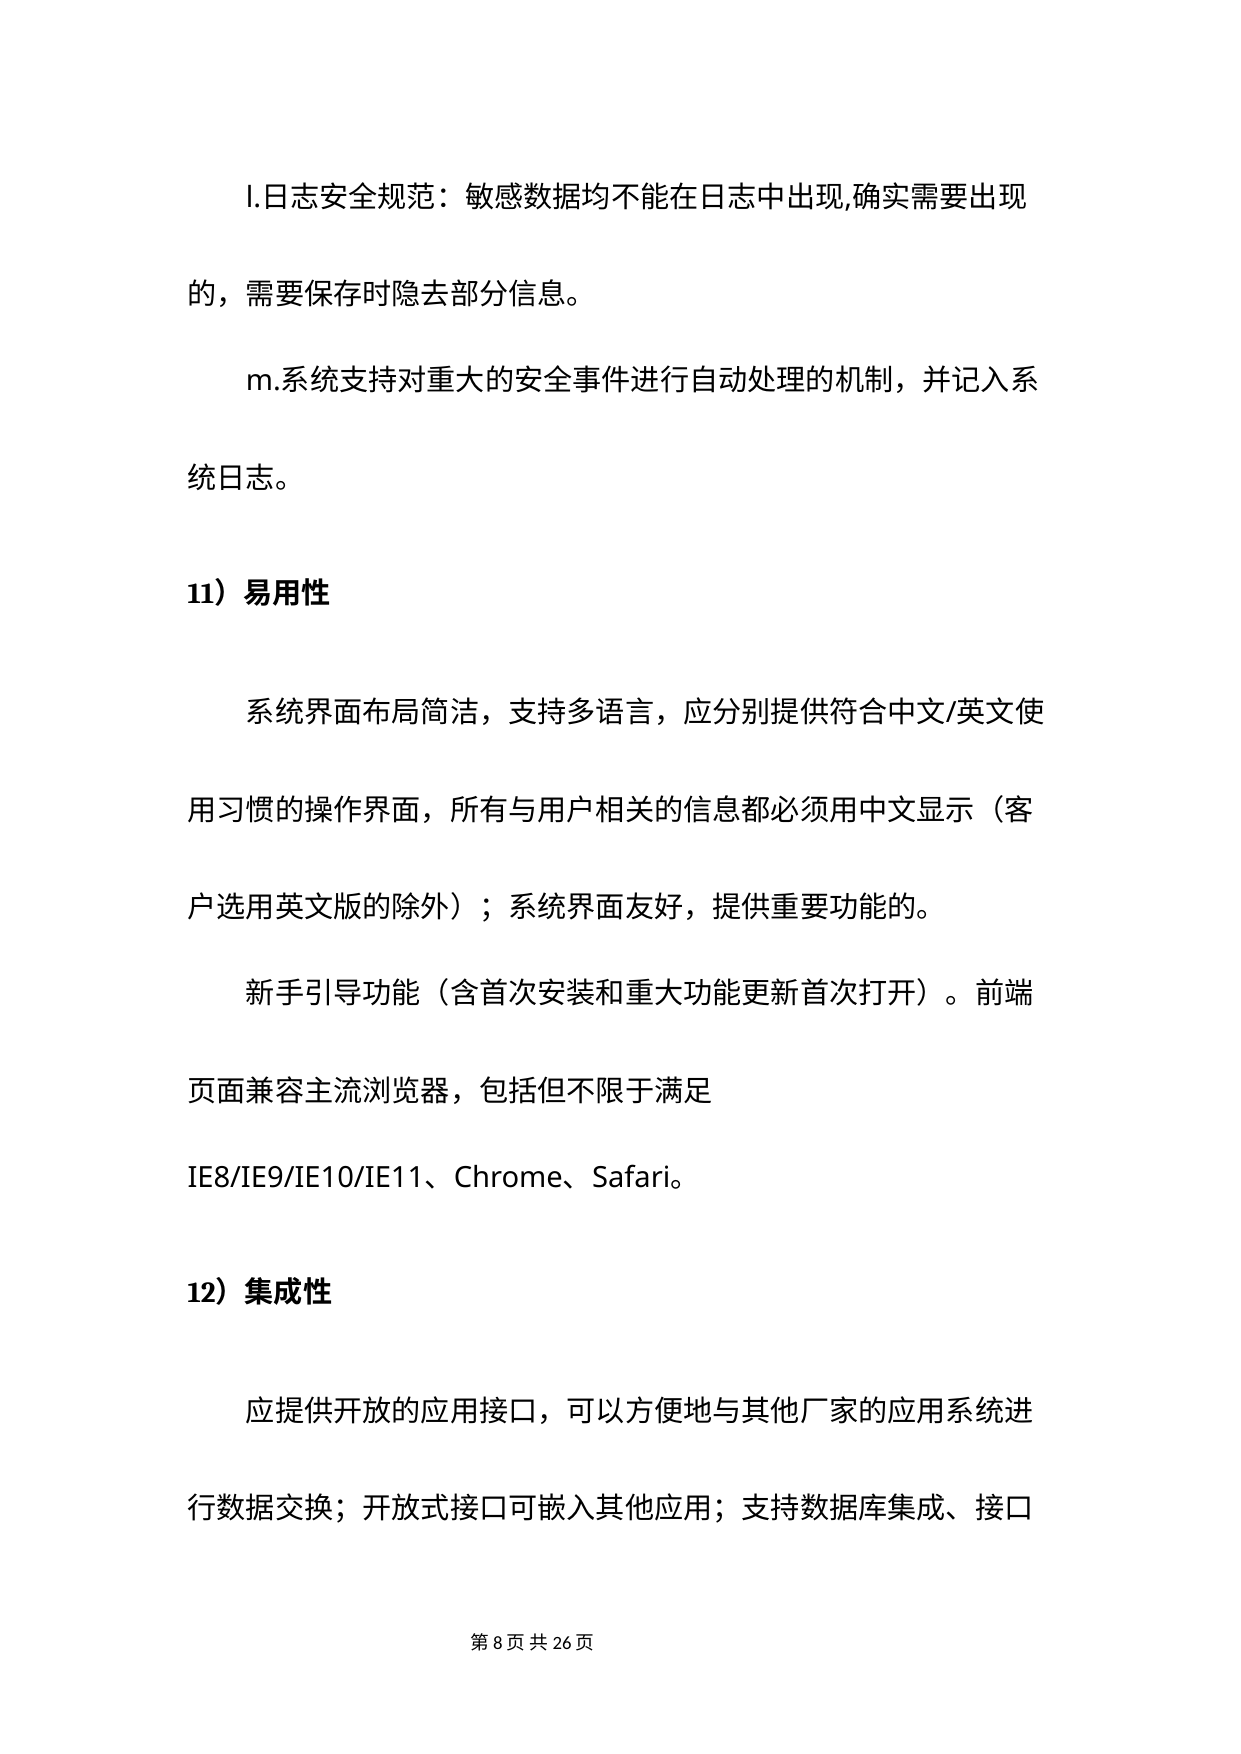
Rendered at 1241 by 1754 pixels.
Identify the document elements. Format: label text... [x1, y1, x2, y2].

text 新手引导功能（含首次安装和重大功能更新首次打开）。前端页面兼容主流浏览器，包括但不限于满足 [187, 958, 1053, 1121]
text l.日志安全规范：敏感数据均不能在日志中出现,确实需要出现的，需要保存时隐去部分信息。 [187, 162, 1053, 324]
text m.系统支持对重大的安全事件进行自动处理的机制，并记入系统日志。 [187, 346, 1053, 508]
text IE8/IE9/IE10/IE11、Chrome、Safari。 [187, 1142, 1053, 1207]
subtitle 12）集成性 [187, 1257, 1053, 1322]
subtitle 11）易用性 [187, 558, 1053, 623]
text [187, 1376, 1053, 1539]
text 系统界面布局简洁，支持多语言，应分别提供符合中文/英文使用习惯的操作界面，所有与用户相关的信息都必须用中文显示（客户选用英文版的除外）；系统界面友好，提供重要功能的。 [187, 677, 1053, 937]
